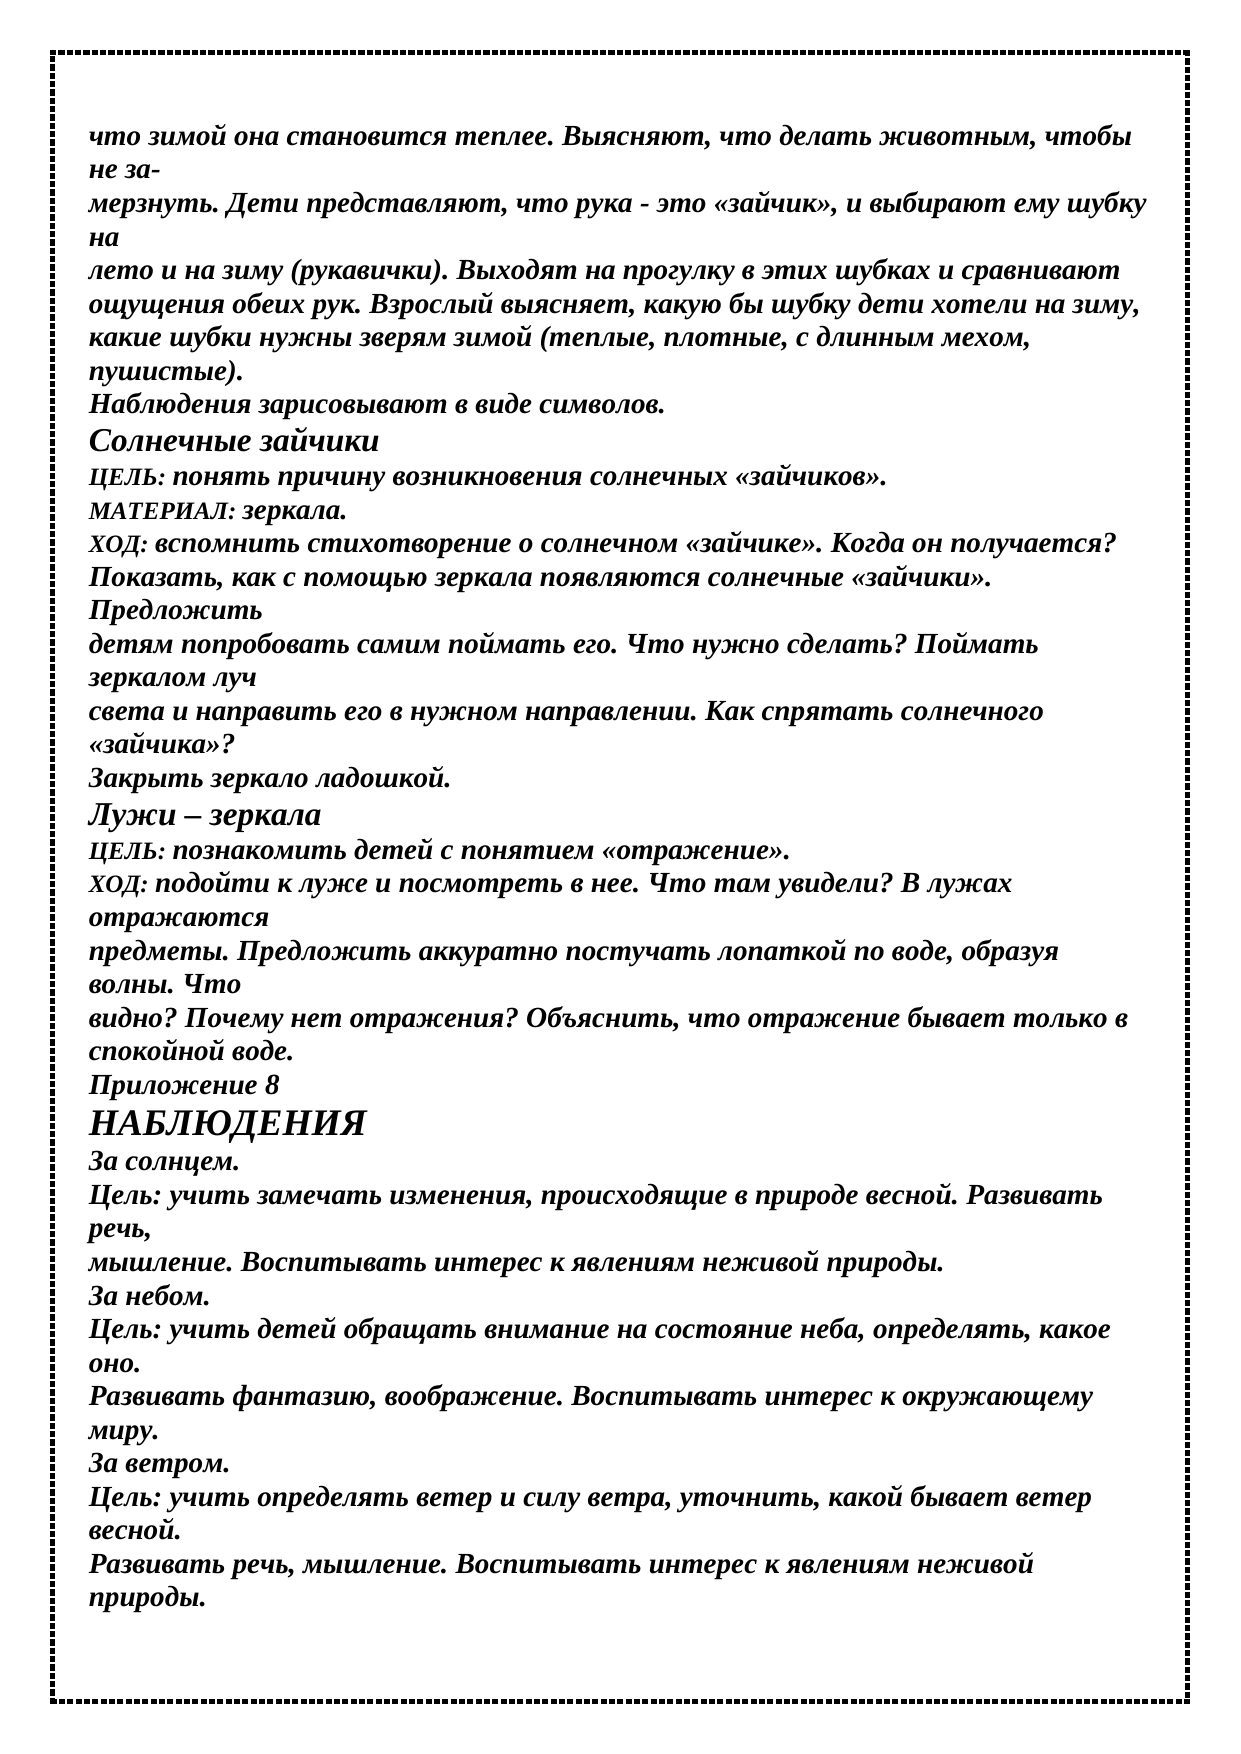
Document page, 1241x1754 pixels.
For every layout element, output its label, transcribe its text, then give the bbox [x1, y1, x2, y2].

text За солнцем. [88, 1143, 1152, 1177]
text Наблюдения зарисовывают в виде символов. [88, 386, 1152, 420]
text ощущения обеих рук. Взрослый выясняет, какую бы шубку дети хотели на зиму, [88, 286, 1152, 319]
text света и направить его в нужном направлении. Как спрятать солнечного «зайчика»? [88, 693, 1152, 760]
text какие шубки нужны зверям зимой (теплые, плотные, с длинным мехом, пушистые). [88, 319, 1152, 386]
text ХОД: вспомнить стихотворение о солнечном «зайчике». Когда он получается? [88, 525, 1152, 559]
text За ветром. [88, 1445, 1152, 1479]
text ЦЕЛЬ: познакомить детей с понятием «отражение». [88, 832, 1152, 866]
text Цель: учить замечать изменения, происходящие в природе весной. Развивать речь, [88, 1177, 1152, 1244]
text мышление. Воспитывать интерес к явлениям неживой природы. [88, 1244, 1152, 1278]
text предметы. Предложить аккуратно постучать лопаткой по воде, образуя волны. Что [88, 933, 1152, 1000]
text Закрыть зеркало ладошкой. [88, 760, 1152, 794]
text Солнечные зайчики [88, 420, 1152, 458]
text Развивать фантазию, воображение. Воспитывать интерес к окружающему миру. [88, 1378, 1152, 1445]
text МАТЕРИАЛ: зеркала. [88, 492, 1152, 525]
text видно? Почему нет отражения? Объяснить, что отражение бывает только в [88, 1000, 1152, 1033]
text Лужи – зеркала [88, 794, 1152, 832]
text Приложение 8 [88, 1067, 1152, 1100]
text Цель: учить детей обращать внимание на состояние неба, определять, какое оно. [88, 1311, 1152, 1378]
text Развивать речь, мышление. Воспитывать интерес к явлениям неживой природы. [88, 1546, 1152, 1613]
text детям попробовать самим поймать его. Что нужно сделать? Поймать зеркалом луч [88, 626, 1152, 693]
text что зимой она становится теплее. Выясняют, что делать животным, чтобы не за- [88, 118, 1152, 185]
text Показать, как с помощью зеркала появляются солнечные «зайчики». Предложить [88, 559, 1152, 626]
text Цель: учить определять ветер и силу ветра, уточнить, какой бывает ветер весной. [88, 1479, 1152, 1546]
text лето и на зиму (рукавички). Выходят на прогулку в этих шубках и сравнивают [88, 252, 1152, 286]
text ХОД: подойти к луже и посмотреть в нее. Что там увидели? В лужах отражаются [88, 866, 1152, 933]
text НАБЛЮДЕНИЯ [88, 1100, 1152, 1143]
text За небом. [88, 1278, 1152, 1311]
text ЦЕЛЬ: понять причину возникновения солнечных «зайчиков». [88, 458, 1152, 492]
text спокойной воде. [88, 1033, 1152, 1067]
text мерзнуть. Дети представляют, что рука - это «зайчик», и выбирают ему шубку на [88, 185, 1152, 252]
